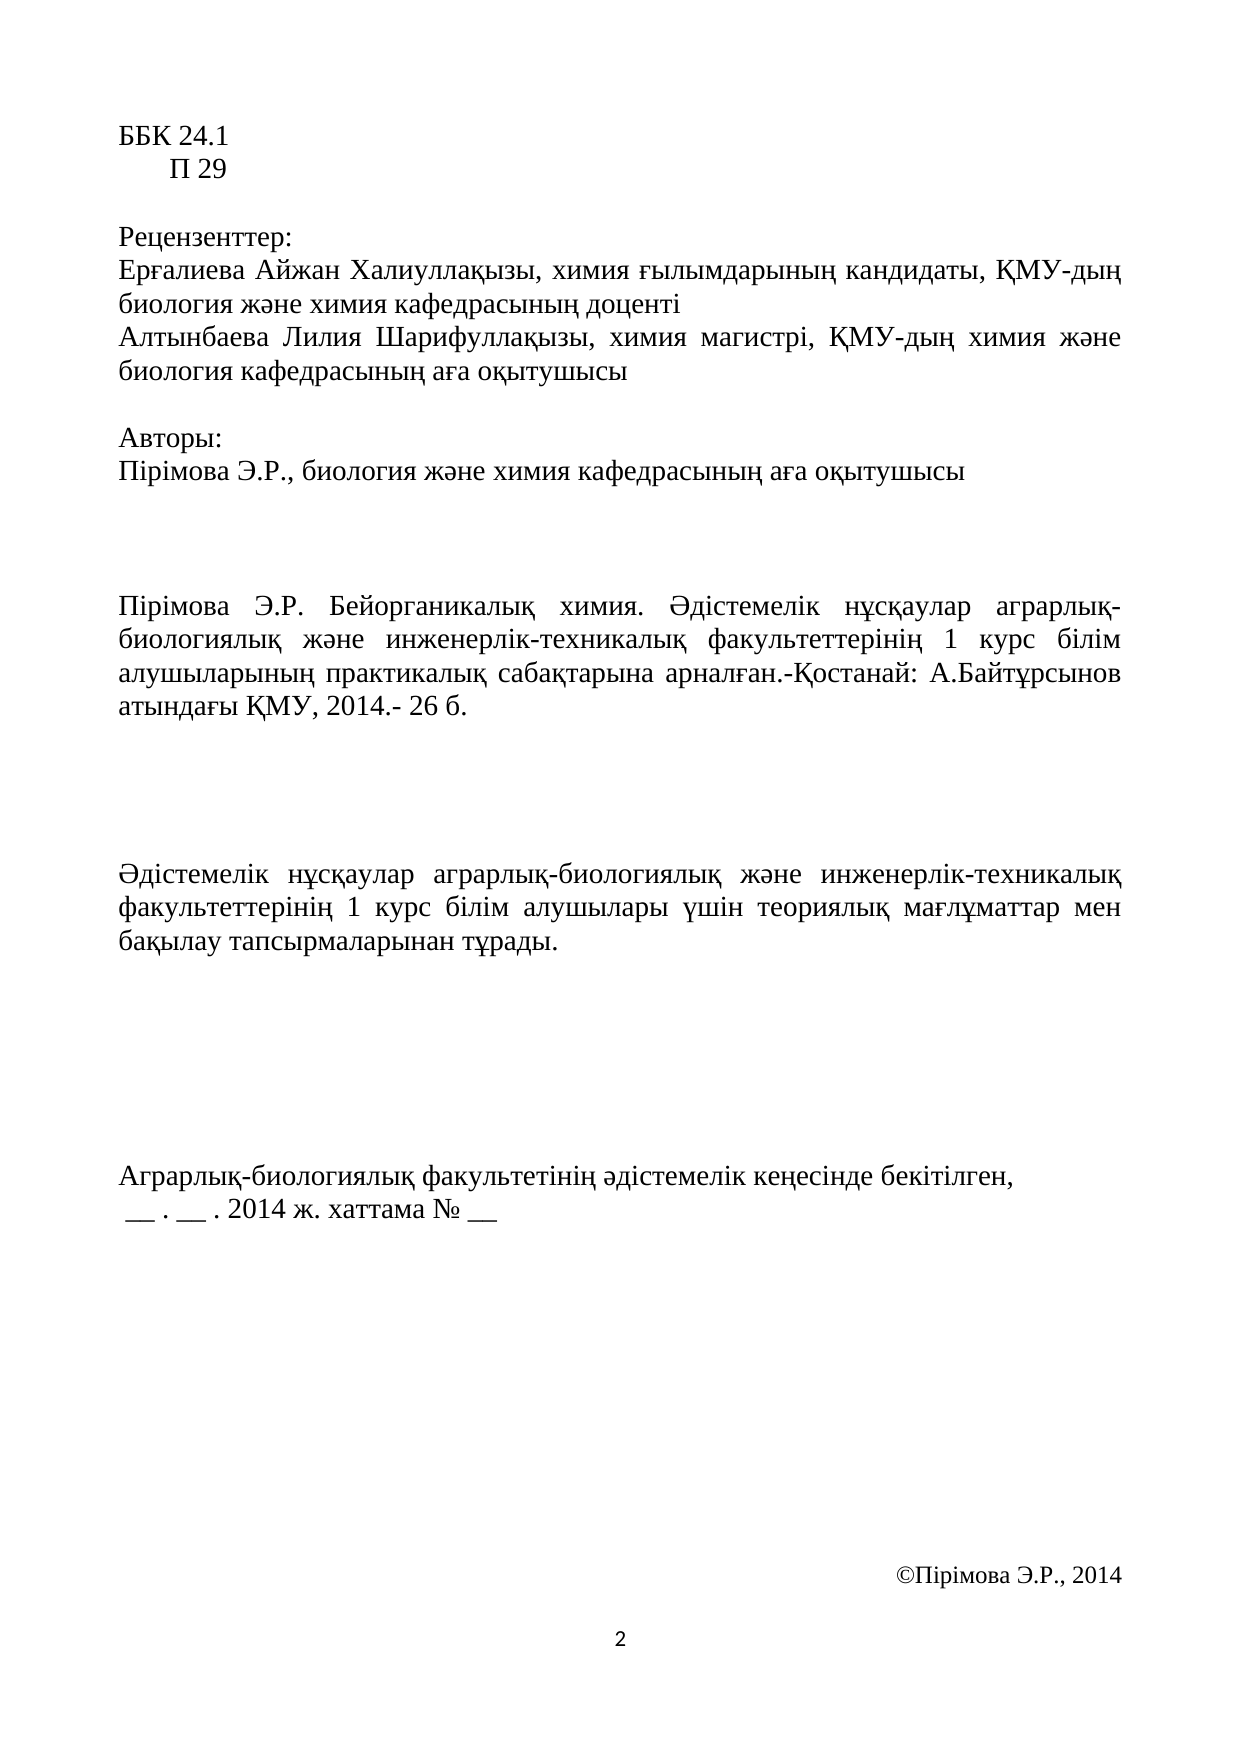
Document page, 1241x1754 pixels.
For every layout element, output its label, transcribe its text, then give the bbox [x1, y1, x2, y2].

text Авторы: [118, 420, 1122, 453]
text Пірімова Э.Р. Бейорганикалық химия. Әдістемелік нұсқаулар аграрлық-биологиялық және инженерлік-техникалық факультеттерінің 1 курс білім алушыларының практикалық сабақтарына арналған.-Қостанай: А.Байтұрсынов атындағы ҚМУ, 2014.- 26 б. [118, 588, 1122, 722]
text Рецензенттер: [118, 219, 1122, 252]
text Аграрлық-биологиялық факультетінің әдістемелік кеңесінде бекітілген, [118, 1158, 1122, 1191]
text Пірімова Э.Р., биология және химия кафедрасының аға оқытушысы [118, 453, 1122, 487]
text Ерғалиева Айжан Халиуллақызы, химия ғылымдарының кандидаты, ҚМУ-дың биология және химия кафедрасының доценті [118, 252, 1122, 319]
text ББК 24.1 [118, 118, 1122, 152]
text Алтынбаева Лилия Шарифуллақызы, химия магистрі, ҚМУ-дың химия және биология кафедрасының аға оқытушысы [118, 319, 1122, 386]
text ©Пірімова Э.Р., 2014 [118, 1560, 1122, 1589]
text П 29 [118, 152, 1122, 185]
text __ . __ . 2014 ж. хаттама № __ [118, 1191, 1122, 1225]
text Әдістемелік нұсқаулар аграрлық-биологиялық және инженерлік-техникалық факультеттерінің 1 курс білім алушылары үшін теориялық мағлұматтар мен бақылау тапсырмаларынан тұрады. [118, 856, 1122, 957]
